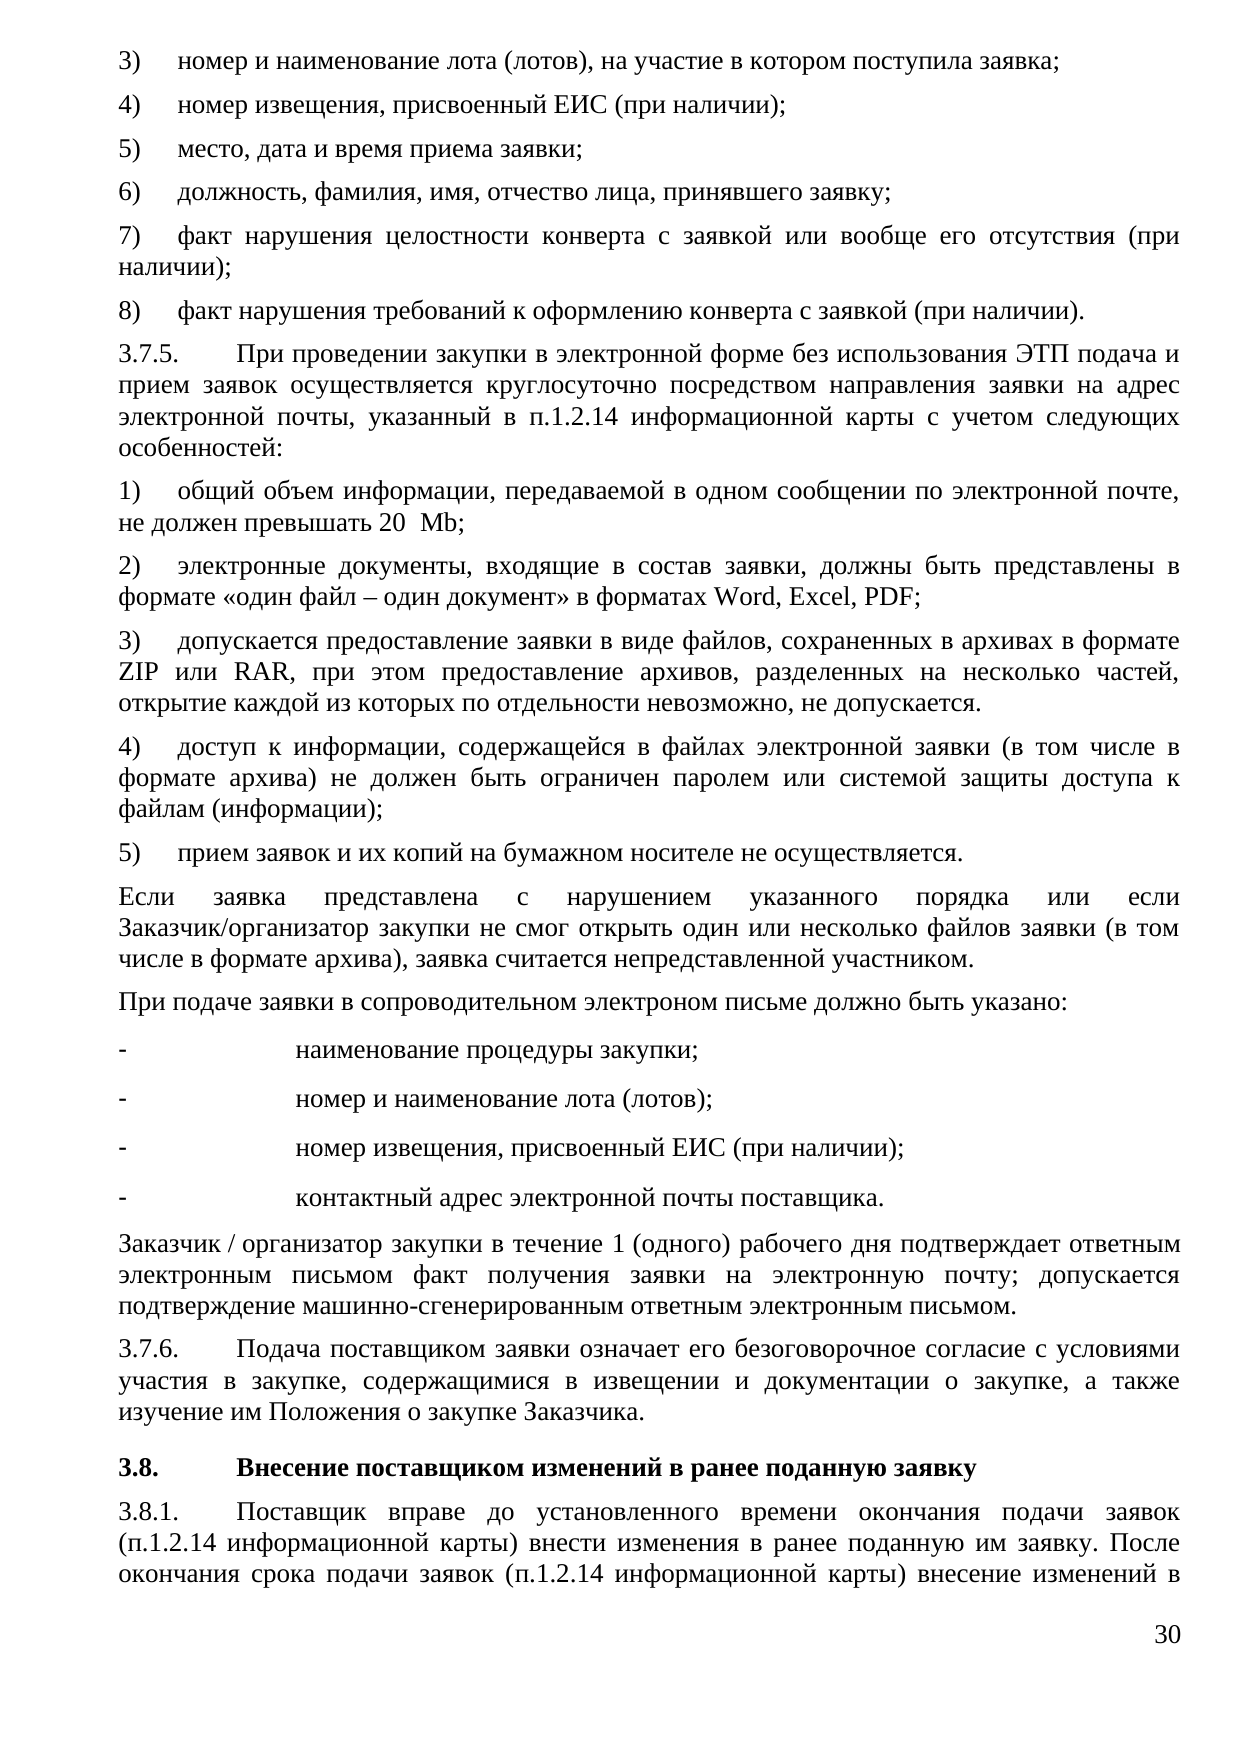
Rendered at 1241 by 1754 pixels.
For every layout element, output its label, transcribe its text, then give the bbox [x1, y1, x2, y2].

text Внесение поставщиком изменений в ранее поданную заявку [118, 1451, 1181, 1482]
text прием заявок и их копий на бумажном носителе не осуществляется. [118, 836, 1181, 867]
text общий объем информации, передаваемой в одном сообщении по электронной почте, не должен превышать 20 Mb; [118, 474, 1181, 537]
text место, дата и время приема заявки; [118, 132, 1181, 163]
text номер извещения, присвоенный ЕИС (при наличии); [118, 88, 1181, 119]
text номер и наименование лота (лотов), на участие в котором поступила заявка; [118, 44, 1181, 76]
list наименование процедуры закупки; [118, 1029, 1181, 1066]
text допускается предоставление заявки в виде файлов, сохраненных в архивах в формате ZIP или RAR, при этом предоставление архивов, разделенных на несколько частей, открытие каждой из которых по отдельности невозможно, не допускается. [118, 624, 1181, 717]
text факт нарушения целостности конверта с заявкой или вообще его отсутствия (при наличии); [118, 219, 1181, 281]
text доступ к информации, содержащейся в файлах электронной заявки (в том числе в формате архива) не должен быть ограничен паролем или системой защиты доступа к файлам (информации); [118, 730, 1181, 823]
list При подаче заявки в сопроводительном электроном письме должно быть указано: [118, 986, 1181, 1017]
text должность, фамилия, имя, отчество лица, принявшего заявку; [118, 175, 1181, 206]
list Заказчик / организатор закупки в течение 1 (одного) рабочего дня подтверждает ответным электронным письмом факт получения заявки на электронную почту; допускается подтверждение машинно-сгенерированным ответным электронным письмом. [118, 1227, 1181, 1320]
list номер извещения, присвоенный ЕИС (при наличии); [118, 1128, 1181, 1165]
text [118, 1495, 1181, 1588]
list Если заявка представлена с нарушением указанного порядка или если Заказчик/организатор закупки не смог открыть один или несколько файлов заявки (в том числе в формате архива), заявка считается непредставленной участником. [118, 879, 1181, 973]
text При проведении закупки в электронной форме без использования ЭТП подача и прием заявок осуществляется круглосуточно посредством направления заявки на адрес электронной почты, указанный в п.1.2.14 информационной карты с учетом следующих особенностей: [118, 337, 1181, 462]
text Подача поставщиком заявки означает его безоговорочное согласие с условиями участия в закупке, содержащимися в извещении и документации о закупке, а также изучение им Положения о закупке Заказчика. [118, 1333, 1181, 1426]
text электронные документы, входящие в состав заявки, должны быть представлены в формате «один файл – один документ» в форматах Word, Excel, PDF; [118, 549, 1181, 612]
list контактный адрес электронной почты поставщика. [118, 1177, 1181, 1214]
text факт нарушения требований к оформлению конверта с заявкой (при наличии). [118, 294, 1181, 325]
list номер и наименование лота (лотов); [118, 1078, 1181, 1115]
